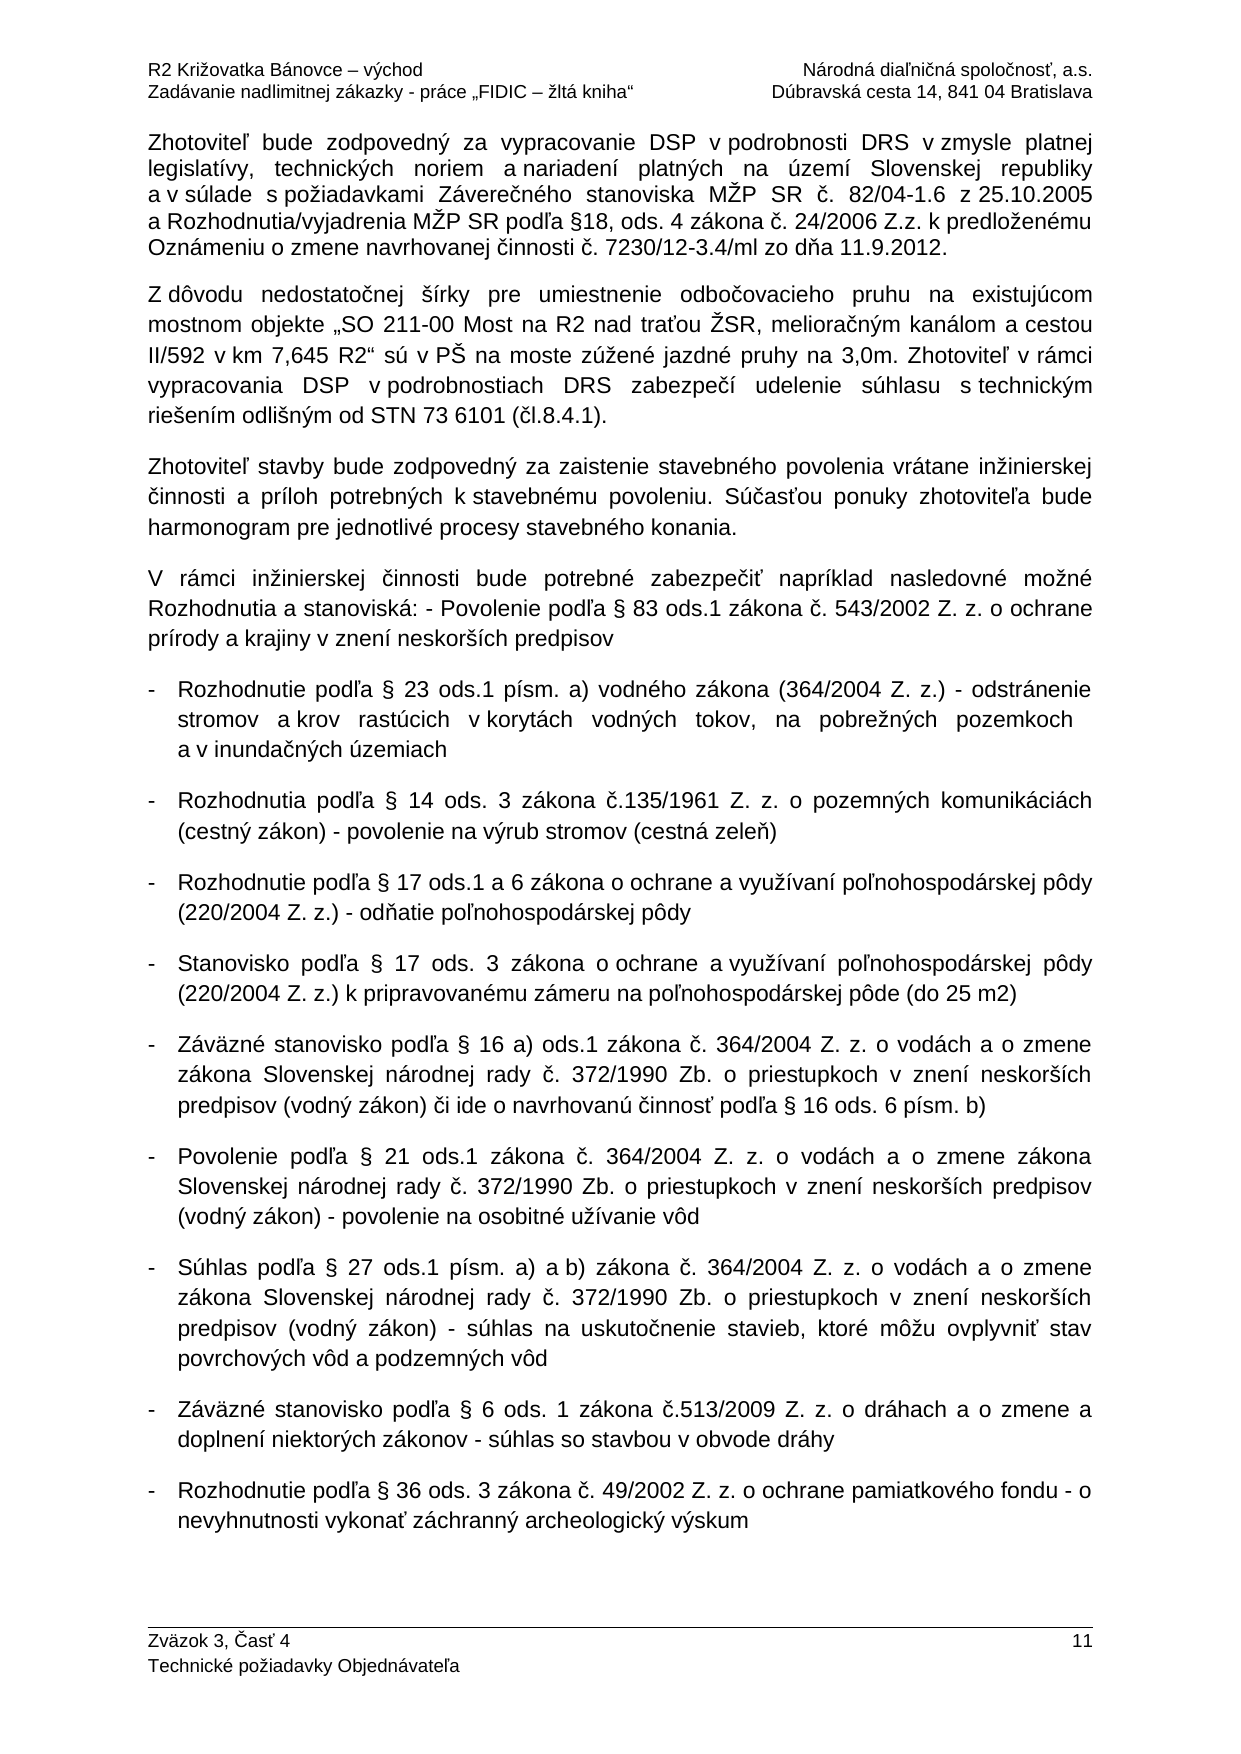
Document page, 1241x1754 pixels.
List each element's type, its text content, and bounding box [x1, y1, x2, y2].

text V rámci inžinierskej činnosti bude potrebné zabezpečiť napríklad nasledovné možné Rozhodnutia a stanoviská: - Povolenie podľa § 83 ods.1 zákona č. 543/2002 Z. z. o ochrane prírody a krajiny v znení neskorších predpisov [148, 564, 1093, 651]
text - Záväzné stanovisko podľa § 16 a) ods.1 zákona č. 364/2004 Z. z. o vodách a o zmene zákona Slovenskej národnej rady č. 372/1990 Zb. o priestupkoch v znení neskorších predpisov (vodný zákon) či ide o navrhovanú činnosť podľa § 16 ods. 6 písm. b) [148, 1031, 1093, 1118]
text Zhotoviteľ stavby bude zodpovedný za zaistenie stavebného povolenia vrátane inžinierskej činnosti a príloh potrebných k stavebnému povoleniu. Súčasťou ponuky zhotoviteľa bude harmonogram pre jednotlivé procesy stavebného konania. [148, 453, 1093, 540]
text - Rozhodnutie podľa § 36 ods. 3 zákona č. 49/2002 Z. z. o ochrane pamiatkového fondu - o nevyhnutnosti vykonať záchranný archeologický výskum [148, 1477, 1093, 1533]
text - Povolenie podľa § 21 ods.1 zákona č. 364/2004 Z. z. o vodách a o zmene zákona Slovenskej národnej rady č. 372/1990 Zb. o priestupkoch v znení neskorších predpisov (vodný zákon) - povolenie na osobitné užívanie vôd [148, 1143, 1093, 1229]
text - Rozhodnutie podľa § 17 ods.1 a 6 zákona o ochrane a využívaní poľnohospodárskej pôdy (220/2004 Z. z.) - odňatie poľnohospodárskej pôdy [148, 869, 1093, 925]
text - Rozhodnutie podľa § 23 ods.1 písm. a) vodného zákona (364/2004 Z. z.) - odstránenie stromov a krov rastúcich v korytách vodných tokov, na pobrežných pozemkoch a v inundačných územiach [148, 676, 1093, 763]
text - Súhlas podľa § 27 ods.1 písm. a) a b) zákona č. 364/2004 Z. z. o vodách a o zmene zákona Slovenskej národnej rady č. 372/1990 Zb. o priestupkoch v znení neskorších predpisov (vodný zákon) - súhlas na uskutočnenie stavieb, ktoré môžu ovplyvniť stav povrchových vôd a podzemných vôd [148, 1254, 1093, 1371]
text Z dôvodu nedostatočnej šírky pre umiestnenie odbočovacieho pruhu na existujúcom mostnom objekte „SO 211-00 Most na R2 nad traťou ŽSR, melioračným kanálom a cestou II/592 v km 7,645 R2“ sú v PŠ na moste zúžené jazdné pruhy na 3,0m. Zhotoviteľ v rámci vypracovania DSP v podrobnostiach DRS zabezpečí udelenie súhlasu s technickým riešením odlišným od STN 73 6101 (čl.8.4.1). [148, 281, 1093, 428]
text Zhotoviteľ bude zodpovedný za vypracovanie DSP v podrobnosti DRS v zmysle platnej legislatívy, technických noriem a nariadení platných na území Slovenskej republiky a v súlade s požiadavkami Záverečného stanoviska MŽP SR č. 82/04-1.6 z 25.10.2005 a Rozhodnutia/vyjadrenia MŽP SR podľa §18, ods. 4 zákona č. 24/2006 Z.z. k predloženému Oznámeniu o zmene navrhovanej činnosti č. 7230/12-3.4/ml zo dňa 11.9.2012. [148, 128, 1093, 260]
text - Stanovisko podľa § 17 ods. 3 zákona o ochrane a využívaní poľnohospodárskej pôdy (220/2004 Z. z.) k pripravovanému zámeru na poľnohospodárskej pôde (do 25 m2) [148, 950, 1093, 1006]
text - Záväzné stanovisko podľa § 6 ods. 1 zákona č.513/2009 Z. z. o dráhach a o zmene a doplnení niektorých zákonov - súhlas so stavbou v obvode dráhy [148, 1396, 1093, 1452]
text - Rozhodnutia podľa § 14 ods. 3 zákona č.135/1961 Z. z. o pozemných komunikáciách (cestný zákon) - povolenie na výrub stromov (cestná zeleň) [148, 787, 1093, 844]
